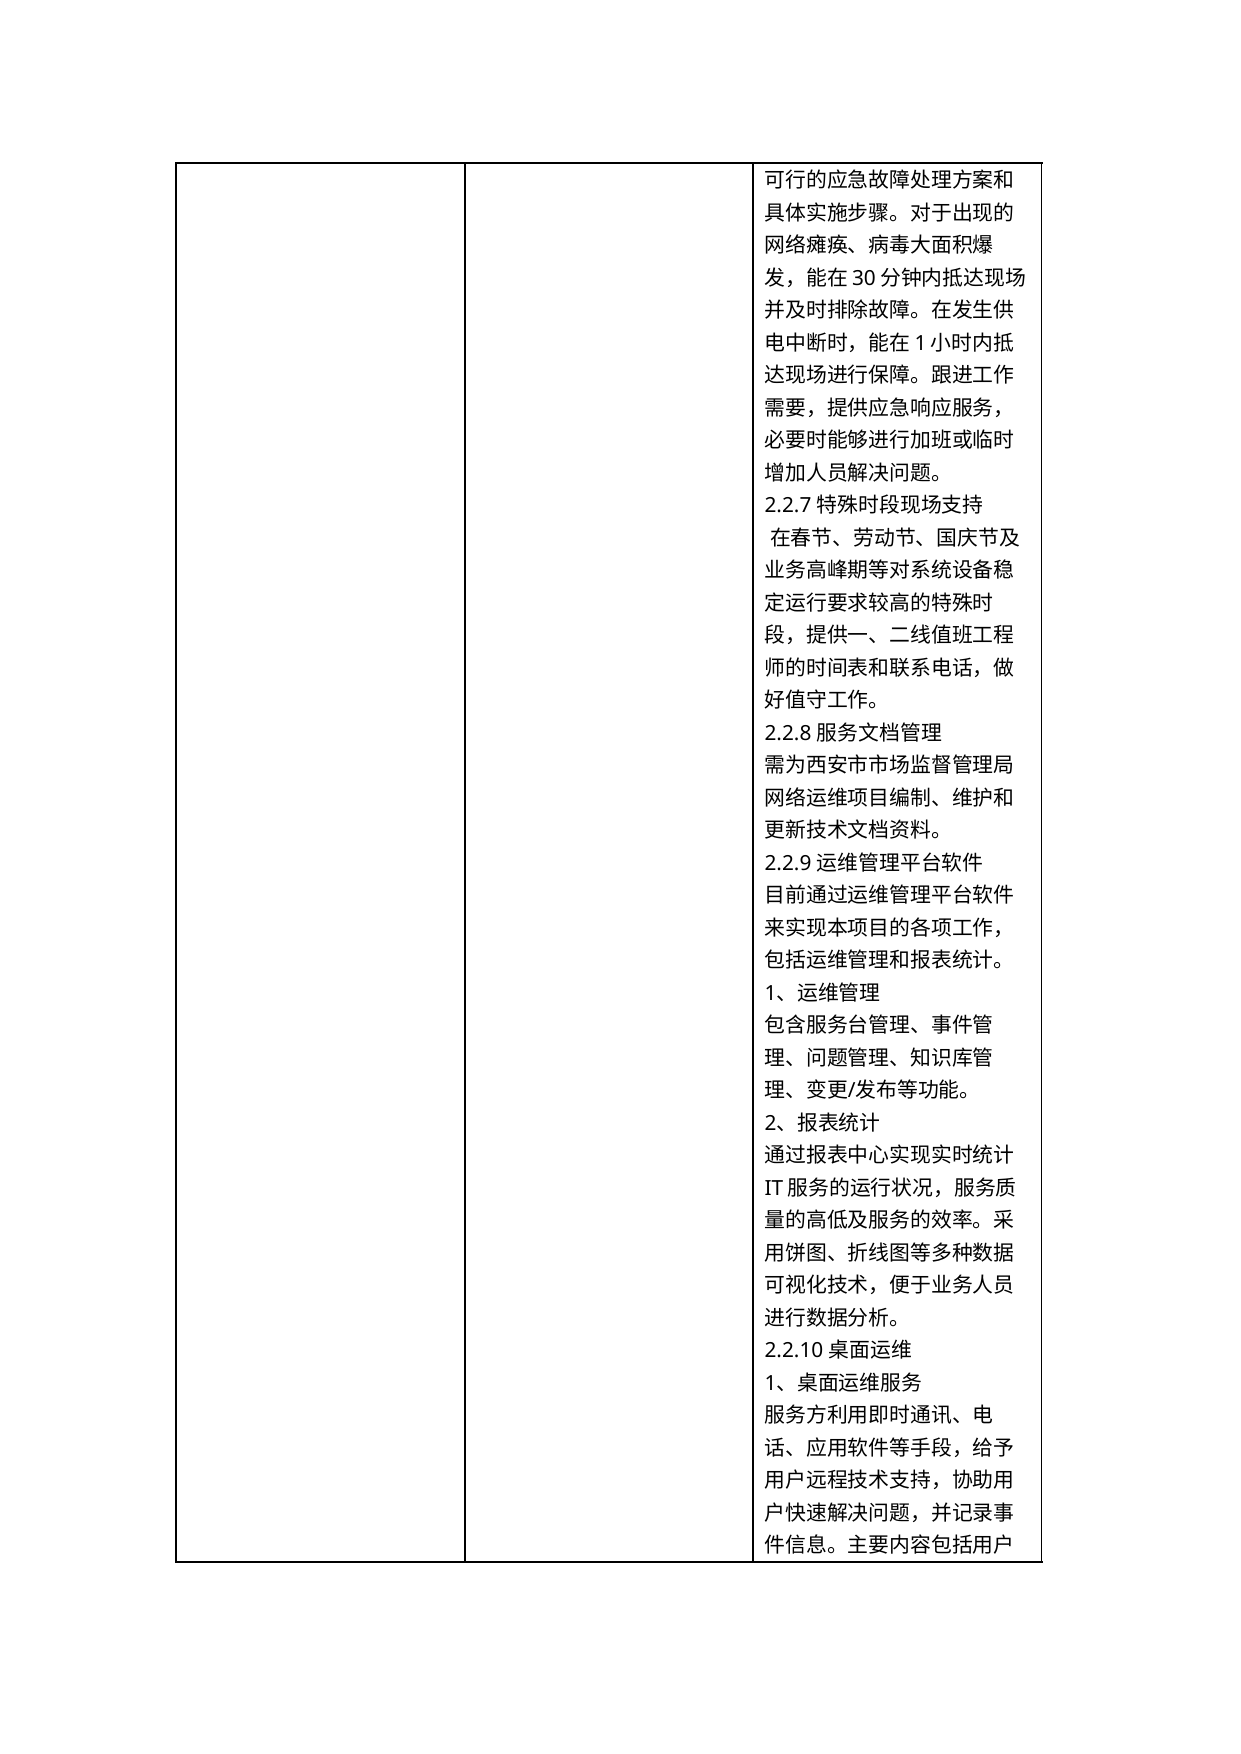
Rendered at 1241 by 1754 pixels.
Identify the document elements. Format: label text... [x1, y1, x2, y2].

table_cell [466, 164, 752, 1561]
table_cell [754, 164, 1041, 1561]
table_cell 1 [177, 164, 464, 1561]
